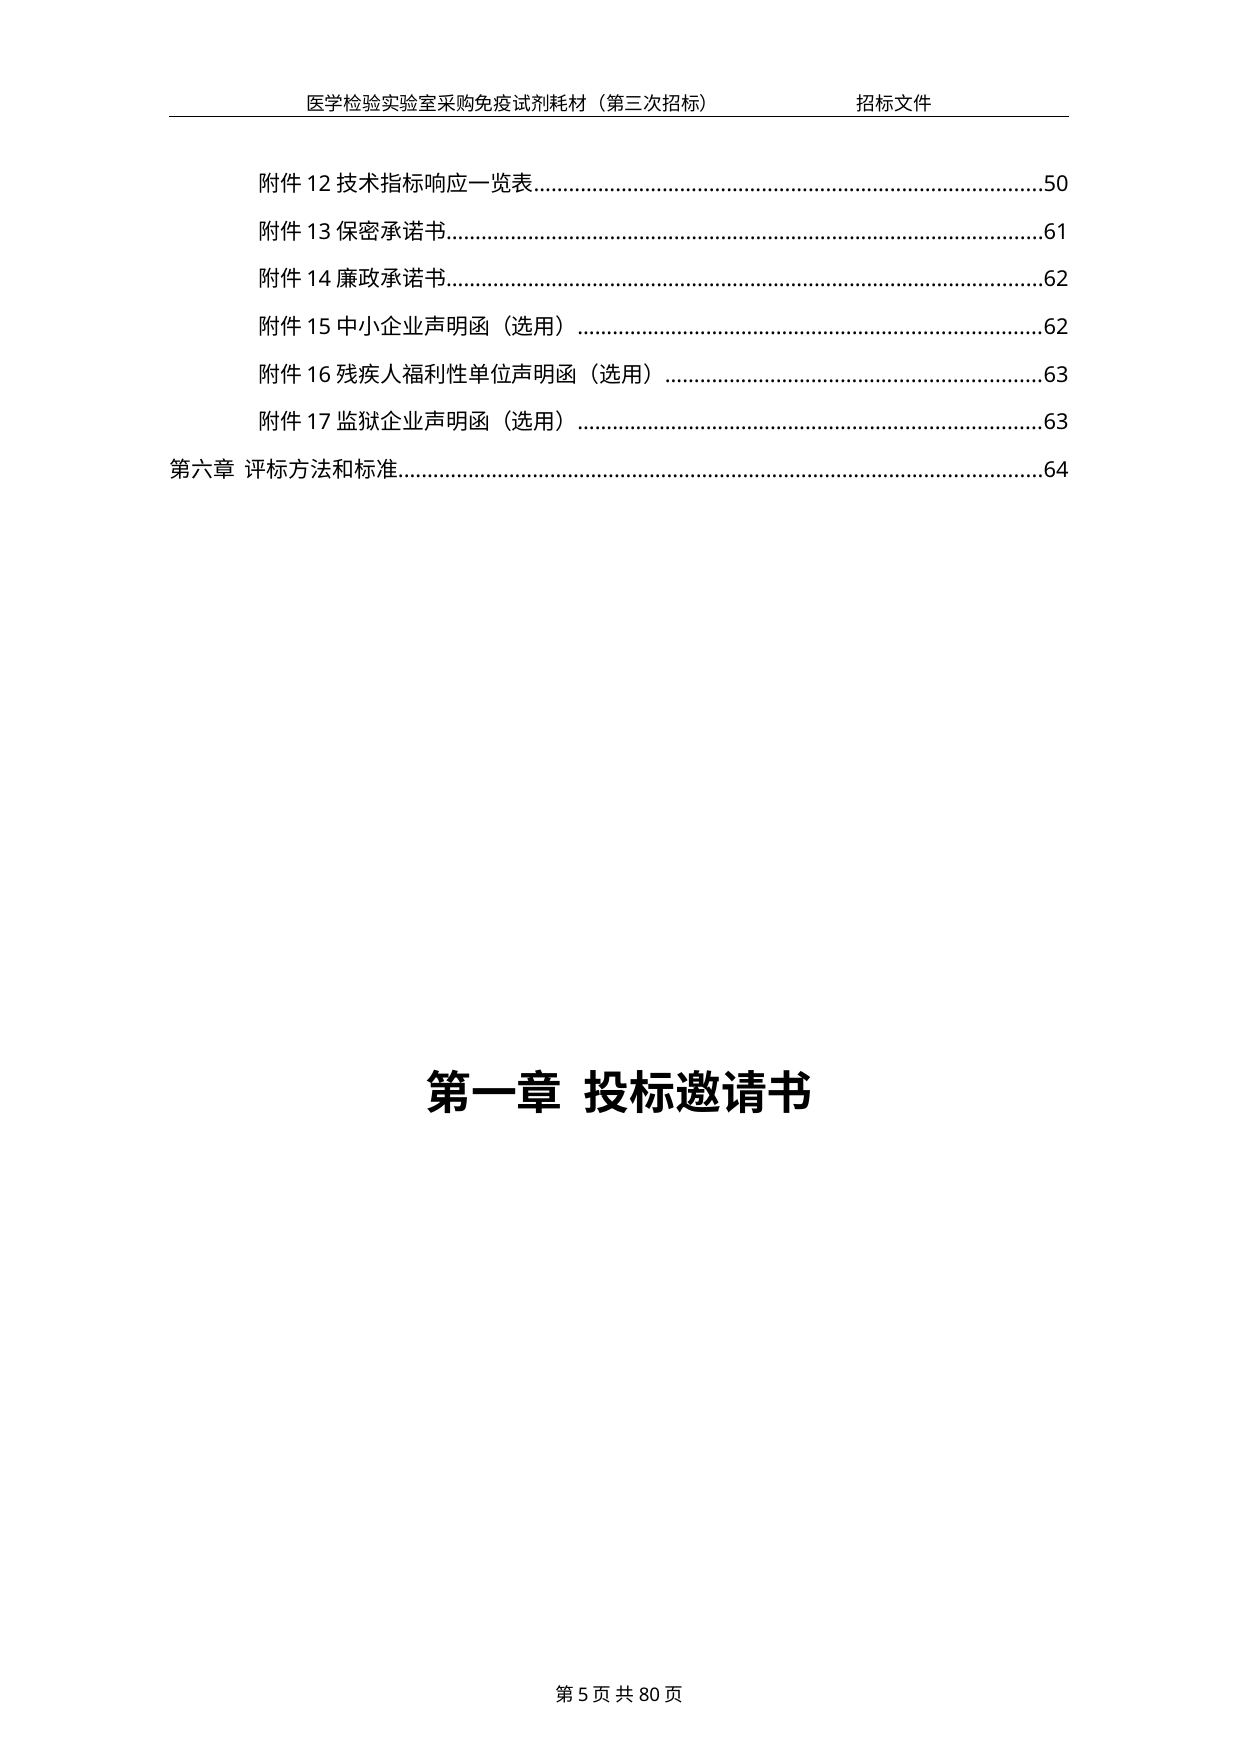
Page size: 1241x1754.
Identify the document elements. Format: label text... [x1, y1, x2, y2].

text 第六章 评标方法和标准 64 [169, 452, 1069, 483]
text 附件14 廉政承诺书 62 [169, 261, 1069, 293]
text 附件15 中小企业声明函（选用） 62 [169, 309, 1069, 341]
title 第一章 投标邀请书 [169, 1056, 1069, 1123]
text 附件17 监狱企业声明函（选用） 63 [169, 404, 1069, 436]
text 附件16 残疾人福利性单位声明函（选用） 63 [169, 357, 1069, 388]
text 附件13 保密承诺书 61 [169, 214, 1069, 246]
text 附件12 技术指标响应一览表 50 [169, 166, 1069, 198]
